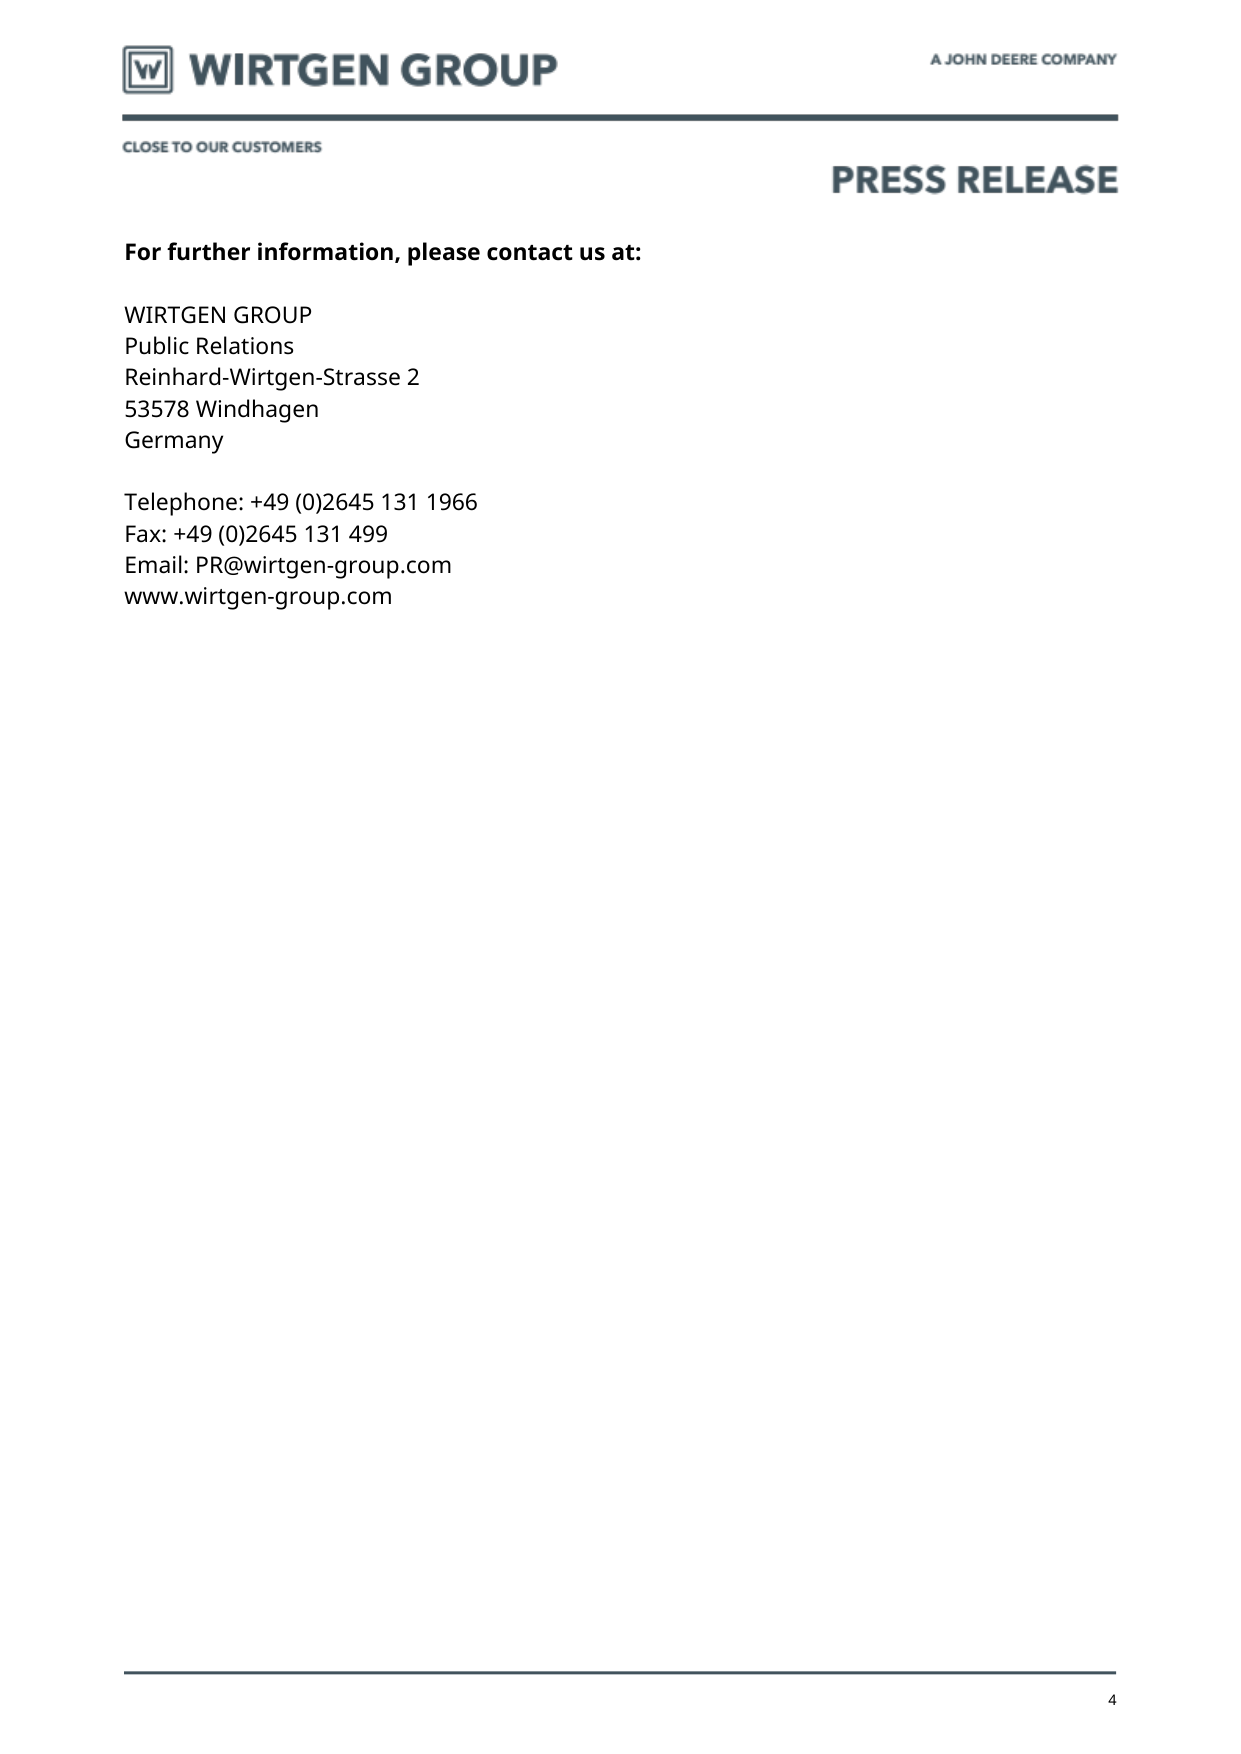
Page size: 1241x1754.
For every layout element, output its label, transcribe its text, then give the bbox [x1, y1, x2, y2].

text Fax: +49 (0)2645 131 499 [124, 517, 1116, 549]
text www.wirtgen-group.com [124, 580, 1116, 611]
text For further information, please contact us at: [124, 236, 1116, 267]
text Telephone: +49 (0)2645 131 1966 [124, 486, 1116, 517]
text Email: PR@wirtgen-group.comPR@wirtgen-group.com [124, 549, 1116, 580]
text 53578 Windhagen [124, 392, 1116, 424]
text Reinhard-Wirtgen-Strasse 2 [124, 361, 1116, 392]
text Public Relations [124, 330, 1116, 361]
text WIRTGEN GROUP [124, 299, 1116, 330]
text Germany [124, 424, 1116, 455]
